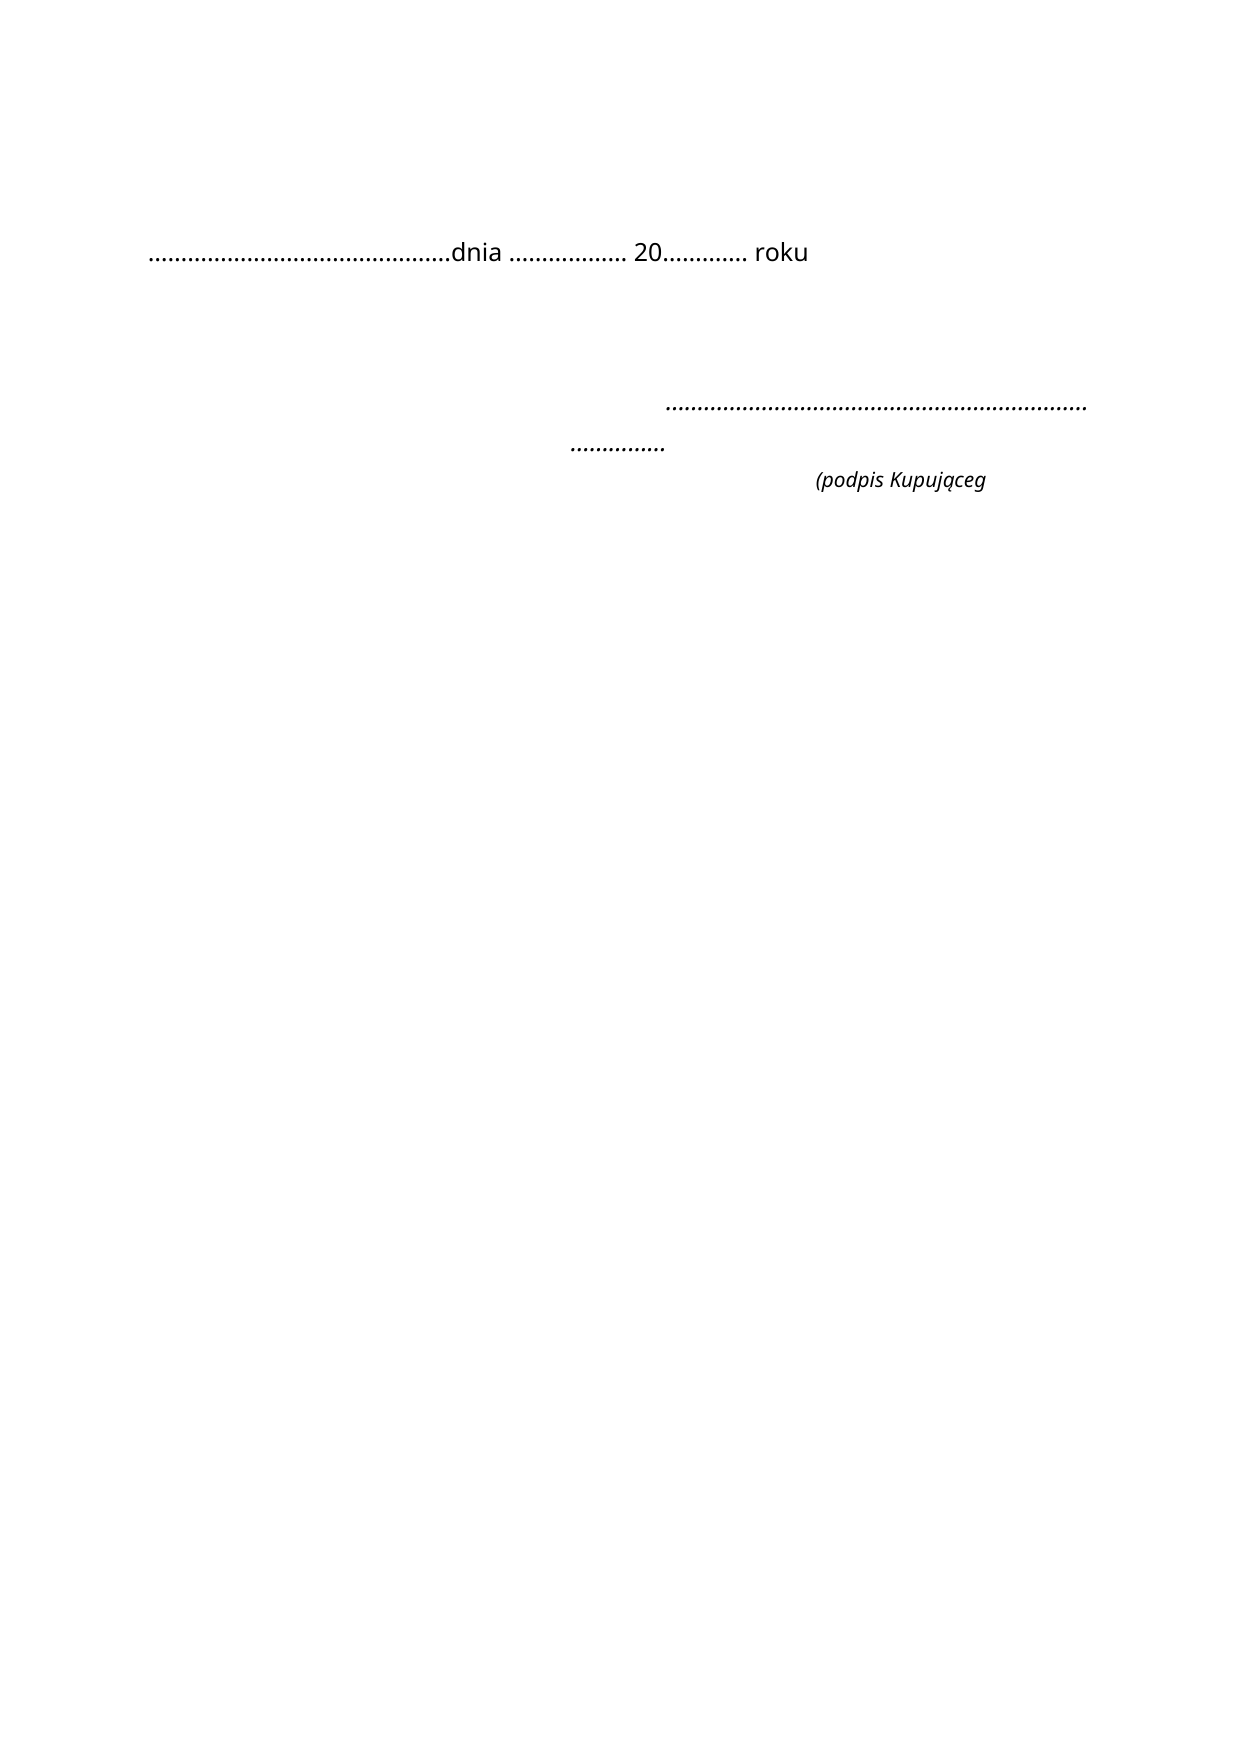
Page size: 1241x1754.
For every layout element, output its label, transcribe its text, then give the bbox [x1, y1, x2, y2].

text ……………………………………………………………………… [148, 383, 1093, 458]
text ……………………………………….dnia ……………… 20…………. roku [148, 235, 1093, 269]
text (podpis Kupująceg [148, 465, 1093, 494]
